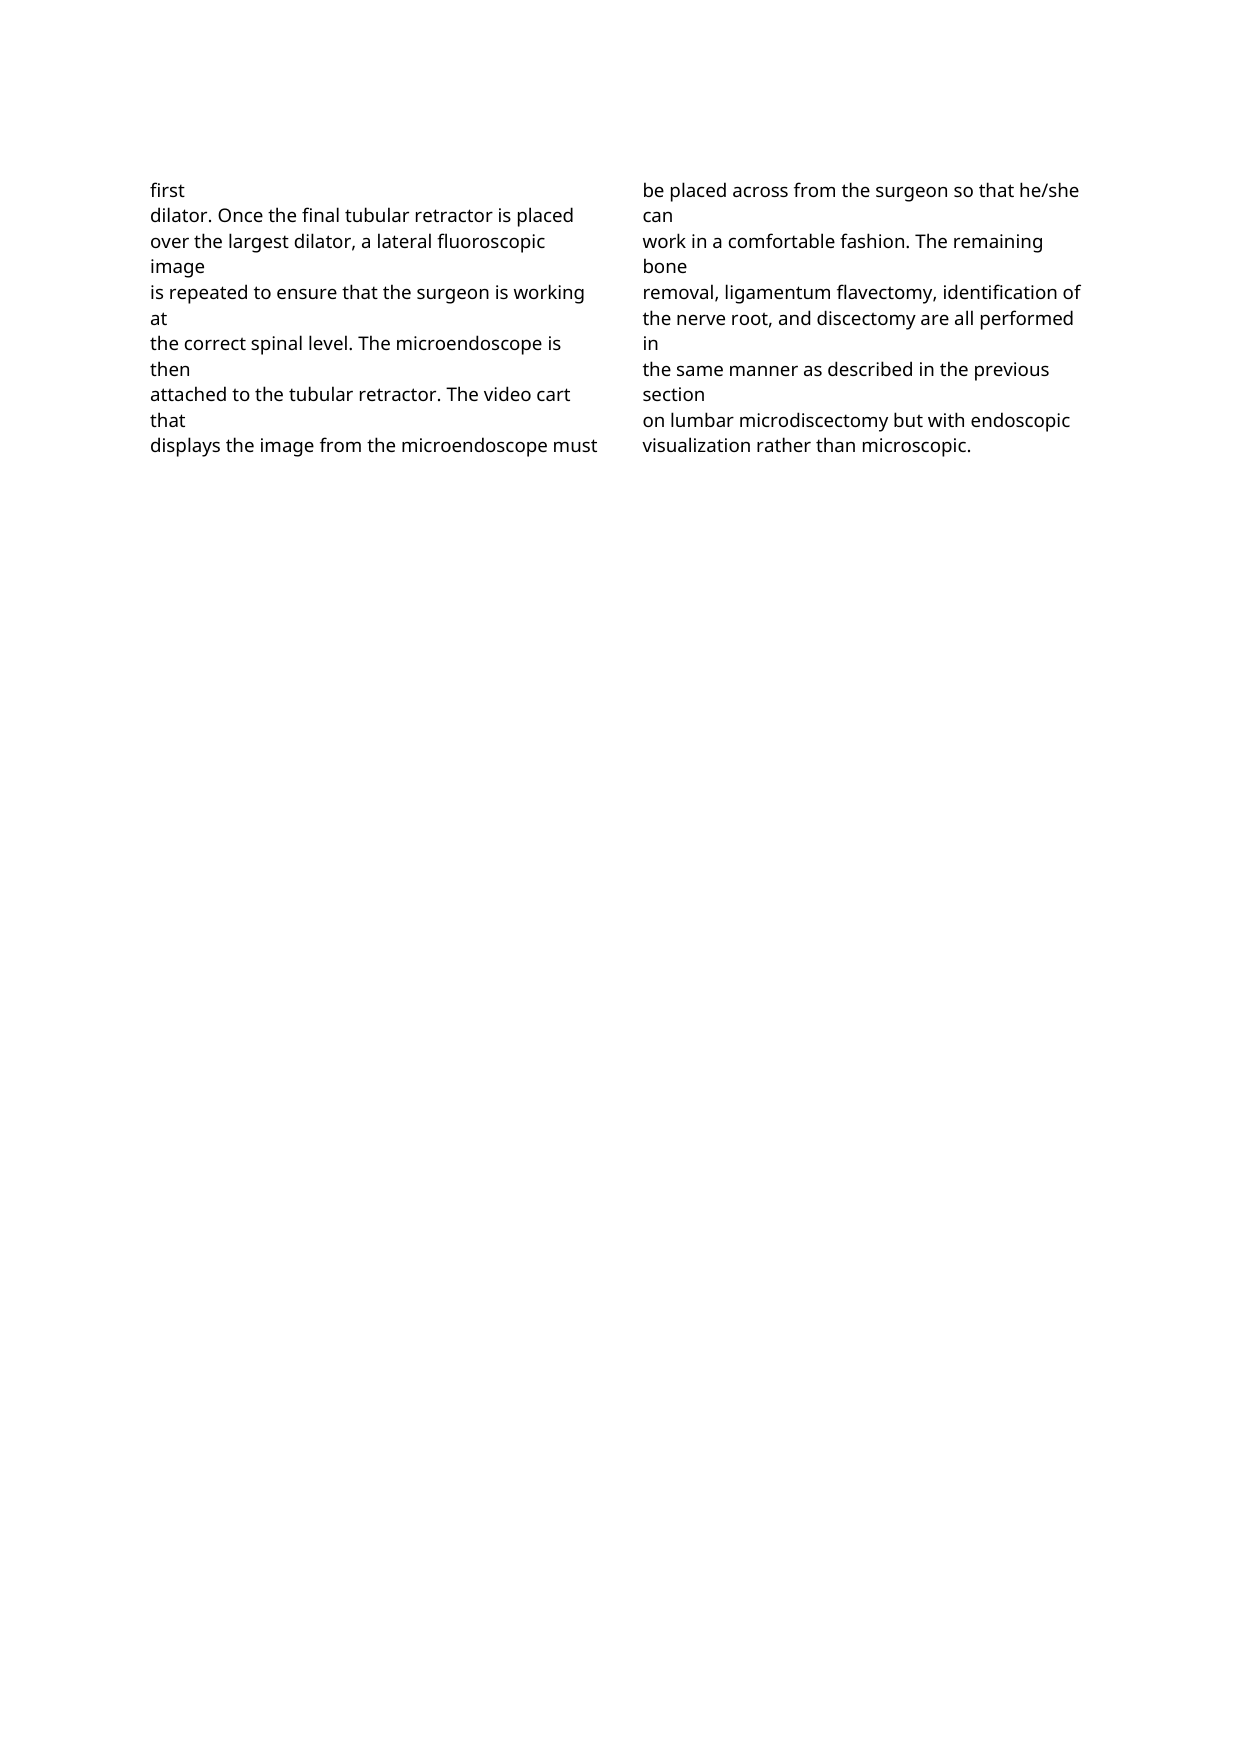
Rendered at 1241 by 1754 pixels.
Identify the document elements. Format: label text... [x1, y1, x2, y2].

text dilator. Once the final tubular retractor is placed [150, 203, 598, 228]
text the same manner as described in the previous section [642, 356, 1090, 407]
text over the largest dilator, a lateral fluoroscopic image [150, 228, 598, 279]
text visualization rather than microscopic. [642, 432, 1090, 458]
text the correct spinal level. The microendoscope is then [150, 330, 598, 381]
text on lumbar microdiscectomy but with endoscopic [642, 407, 1090, 432]
text attached to the tubular retractor. The video cart that [150, 381, 598, 432]
text the nerve root, and discectomy are all performed in [642, 305, 1090, 356]
text removal, ligamentum flavectomy, identification of [642, 279, 1090, 305]
text work in a comfortable fashion. The remaining bone [642, 228, 1090, 279]
text displays the image from the microendoscope must [150, 432, 598, 458]
text is repeated to ensure that the surgeon is working at [150, 279, 598, 330]
text be placed across from the surgeon so that he/she can [642, 177, 1090, 228]
text Sequentially larger dilators are placed over the first [150, 177, 598, 203]
